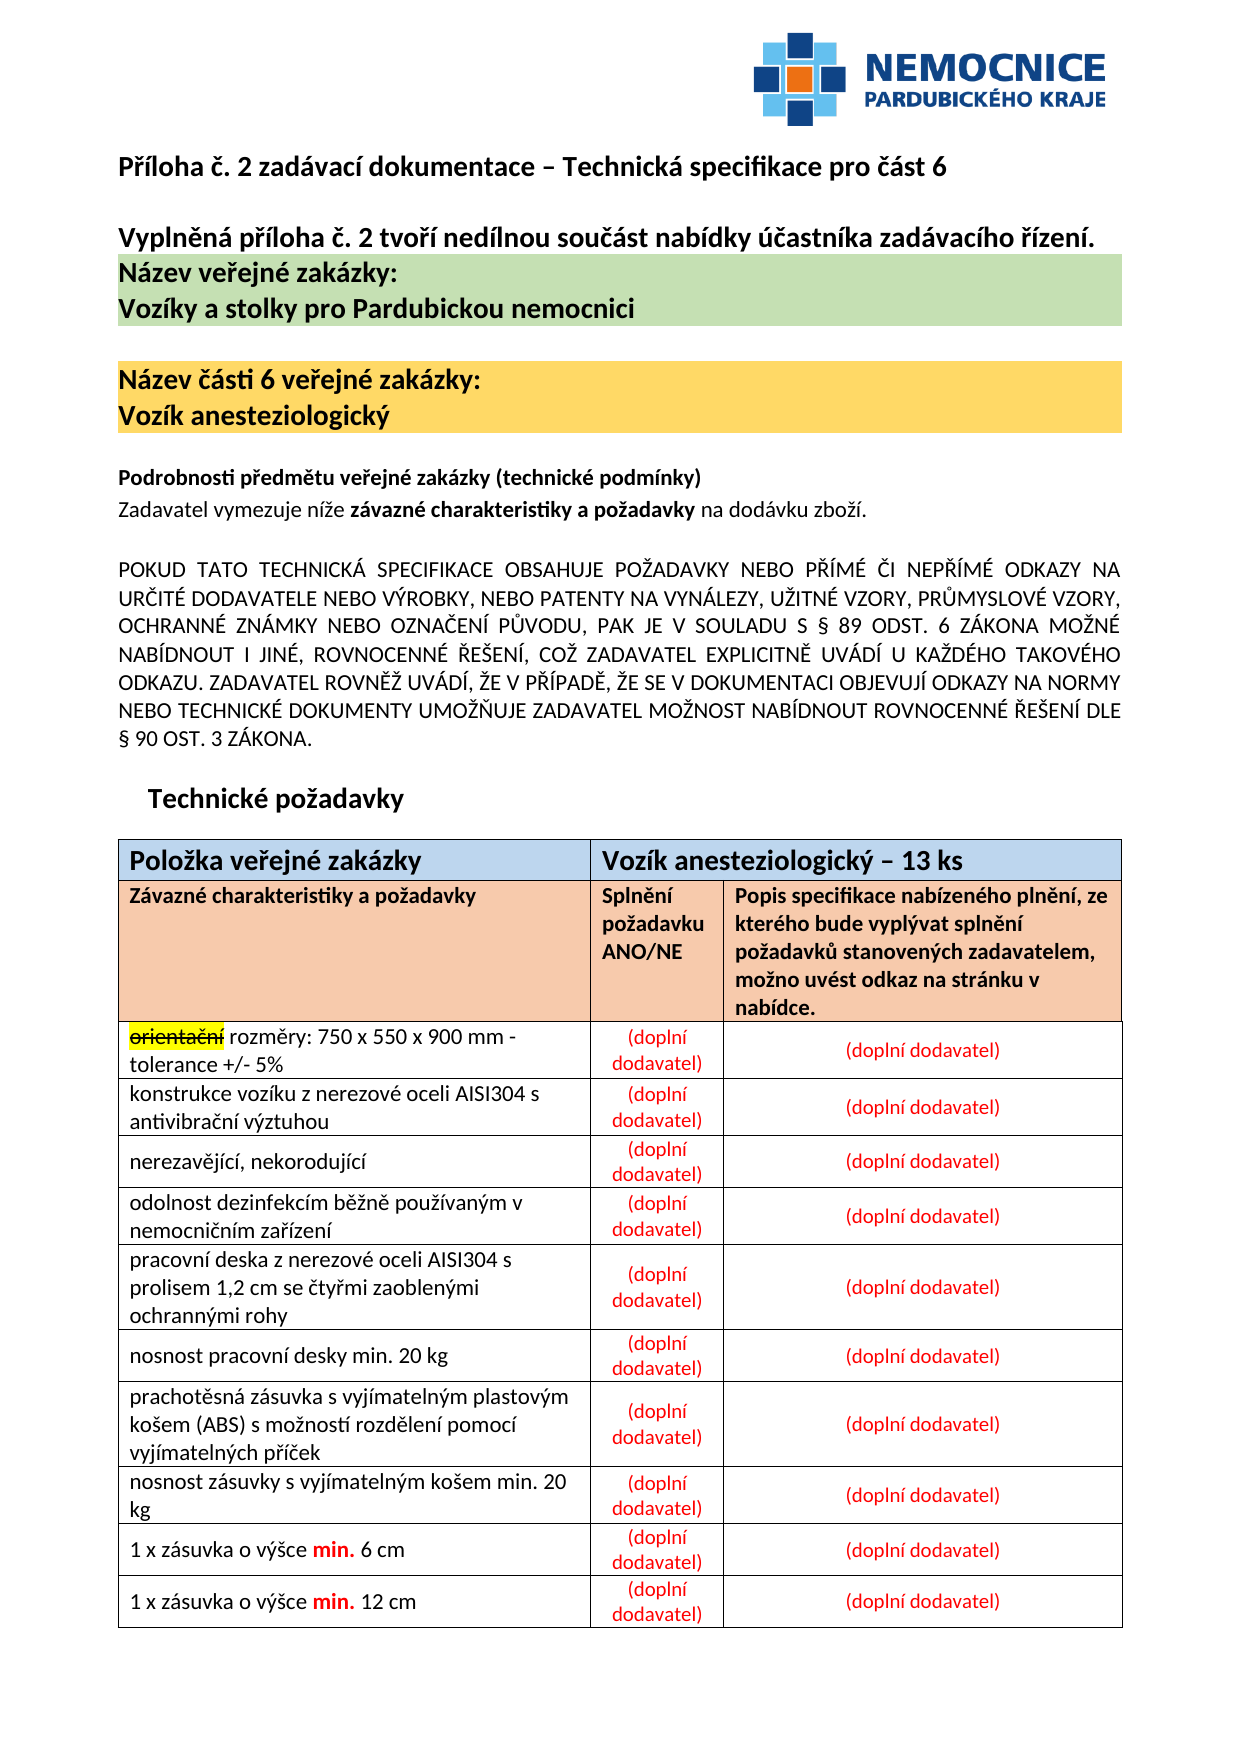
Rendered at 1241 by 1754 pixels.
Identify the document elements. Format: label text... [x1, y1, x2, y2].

text Název části 6 veřejné zakázky: [118, 361, 1122, 397]
table_cell (doplní dodavatel) [724, 1382, 1122, 1466]
table_cell (doplní dodavatel) [591, 1467, 723, 1523]
subtitle Název veřejné zakázky: [118, 254, 1122, 290]
table_cell Popis specifikace nabízeného plnění, ze kterého bude vyplývat splnění požadavků stanovených zadavatelem, možno uvést odkaz na stránku v nabídce. [724, 881, 1121, 1021]
text POKUD TATO TECHNICKÁ SPECIFIKACE OBSAHUJE POŽADAVKY NEBO PŘÍMÉ ČI NEPŘÍMÉ ODKAZY NA URČITÉ DODAVATELE NEBO VÝROBKY, NEBO PATENTY NA VYNÁLEZY, UŽITNÉ VZORY, PRŮMYSLOVÉ VZORY, OCHRANNÉ ZNÁMKY NEBO OZNAČENÍ PŮVODU, PAK JE V SOULADU S § 89 ODST. 6 ZÁKONA MOŽNÉ NABÍDNOUT I JINÉ, ROVNOCENNÉ ŘEŠENÍ, COŽ ZADAVATEL EXPLICITNĚ UVÁDÍ U KAŽDÉHO TAKOVÉHO ODKAZU. ZADAVATEL ROVNĚŽ UVÁDÍ, ŽE V PŘÍPADĚ, ŽE SE V DOKUMENTACI OBJEVUJÍ ODKAZY NA NORMY NEBO TECHNICKÉ DOKUMENTY UMOŽŇUJE ZADAVATEL MOŽNOST NABÍDNOUT ROVNOCENNÉ ŘEŠENÍ DLE § 90 OST. 3 ZÁKONA. [118, 556, 1122, 752]
table_cell pracovní deska z nerezové oceli AISI304 s prolisem 1,2 cm se čtyřmi zaoblenými ochrannými rohy [119, 1245, 590, 1329]
table_cell (doplní dodavatel) [591, 1022, 723, 1078]
table_cell (doplní dodavatel) [591, 1245, 723, 1329]
table_cell nerezavějící, nekorodující [119, 1136, 590, 1187]
table_cell (doplní dodavatel) [591, 1136, 723, 1187]
table_cell Splnění požadavku ANO/NE [591, 881, 723, 1021]
text Podrobnosti předmětu veřejné zakázky (technické podmínky) [118, 463, 1122, 491]
table_cell (doplní dodavatel) [724, 1136, 1122, 1187]
table_cell nosnost zásuvky s vyjímatelným košem min. 20 kg [119, 1467, 590, 1523]
text Zadavatel vymezuje níže závazné charakteristiky a požadavky na dodávku zboží. [118, 495, 1122, 523]
table_cell (doplní dodavatel) [724, 1330, 1122, 1381]
picture [752, 32, 1106, 127]
table_cell (doplní dodavatel) [724, 1188, 1122, 1244]
table_cell prachotěsná zásuvka s vyjímatelným plastovým košem (ABS) s možností rozdělení pomocí vyjímatelných příček [119, 1382, 590, 1466]
text Vozík anesteziologický [118, 397, 1122, 433]
table_header Vozík anesteziologický – 13 ks [591, 840, 1121, 880]
table_cell 1 x zásuvka o výšce min. 6 cm [119, 1524, 590, 1575]
subtitle Vozíky a stolky pro Pardubickou nemocnici [118, 290, 1122, 326]
table_cell (doplní dodavatel) [591, 1524, 723, 1575]
table_cell orientační rozměry: 750 x 550 x 900 mm - tolerance +/- 5% [119, 1022, 590, 1078]
table_cell konstrukce vozíku z nerezové oceli AISI304 s antivibrační výztuhou [119, 1079, 590, 1135]
table_header Položka veřejné zakázky [119, 840, 590, 880]
table_cell Závazné charakteristiky a požadavky [119, 881, 590, 1021]
table_cell (doplní dodavatel) [591, 1330, 723, 1381]
table_cell (doplní dodavatel) [724, 1576, 1122, 1627]
table_cell (doplní dodavatel) [724, 1467, 1122, 1523]
table_cell (doplní dodavatel) [724, 1245, 1122, 1329]
table_cell nosnost pracovní desky min. 20 kg [119, 1330, 590, 1381]
table_cell odolnost dezinfekcím běžně používaným v nemocničním zařízení [119, 1188, 590, 1244]
table_cell (doplní dodavatel) [591, 1188, 723, 1244]
subtitle Technické požadavky [148, 780, 1122, 815]
table_cell (doplní dodavatel) [724, 1079, 1122, 1135]
text Vyplněná příloha č. 2 tvoří nedílnou součást nabídky účastníka zadávacího řízení. [118, 219, 1122, 254]
table_cell (doplní dodavatel) [591, 1576, 723, 1627]
text Příloha č. 2 zadávací dokumentace – Technická specifikace pro část 6 [118, 148, 1122, 183]
table_cell (doplní dodavatel) [724, 1022, 1122, 1078]
table_cell (doplní dodavatel) [591, 1382, 723, 1466]
table_cell 1 x zásuvka o výšce min. 12 cm [119, 1576, 590, 1627]
table_cell (doplní dodavatel) [591, 1079, 723, 1135]
table_cell (doplní dodavatel) [724, 1524, 1122, 1575]
